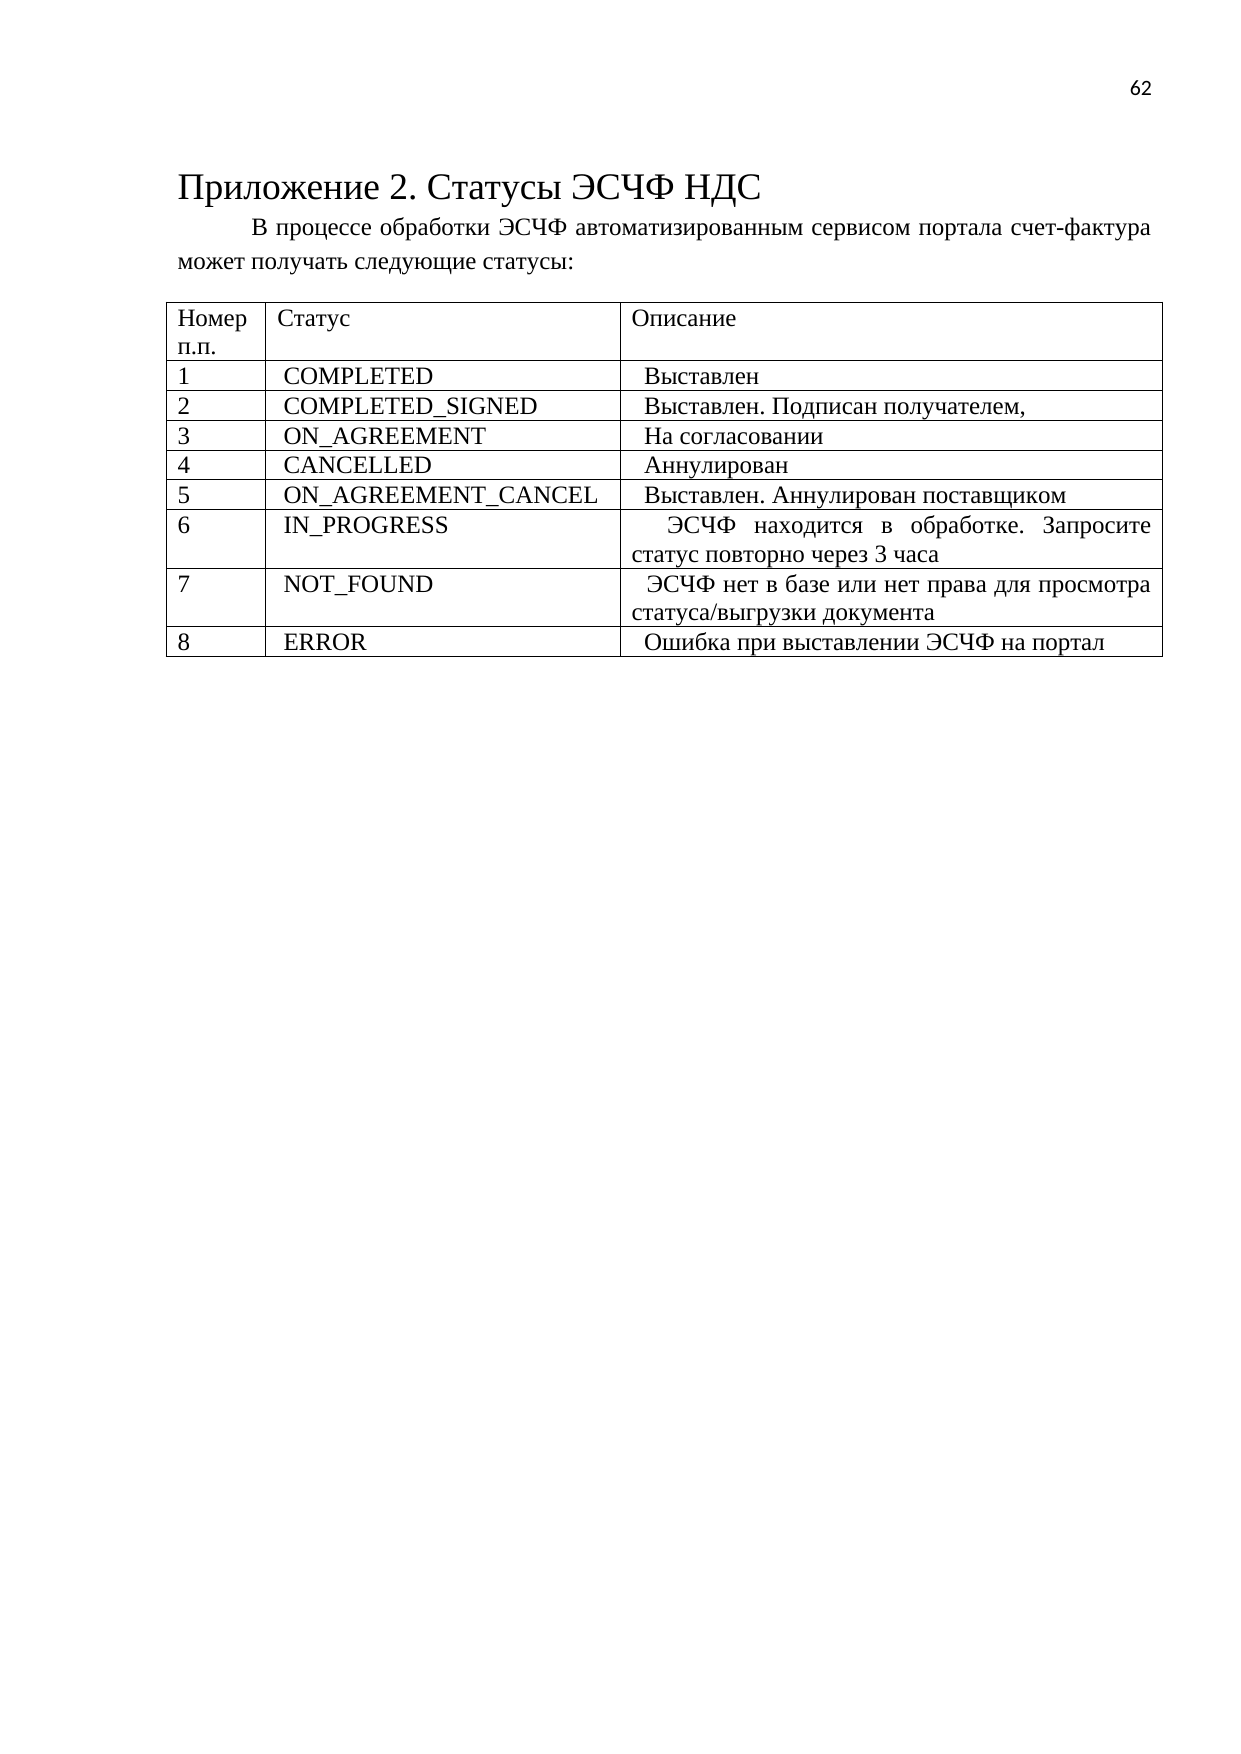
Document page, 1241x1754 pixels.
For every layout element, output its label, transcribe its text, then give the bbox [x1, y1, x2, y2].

table_cell ЭСЧФ находится в обработке. Запросите статус повторно через 3 часа [621, 510, 1162, 568]
table_cell 2 [167, 391, 265, 420]
table_cell 8 [167, 627, 265, 656]
table_cell 1 [167, 361, 265, 390]
subtitle Приложение 2. Статусы ЭСЧФ НДС [177, 164, 1152, 208]
table_cell 7 [167, 569, 265, 626]
text В процессе обработки ЭСЧФ автоматизированным сервисом портала счет-фактура может получать следующие статусы: [177, 212, 1152, 275]
table_cell COMPLETED_SIGNED [266, 391, 620, 420]
table_cell 4 [167, 451, 265, 479]
table_cell 6 [167, 510, 265, 568]
table_cell ON_AGREEMENT_CANCEL [266, 480, 620, 509]
table_cell CANCELLED [266, 451, 620, 479]
table_cell Выставлен. Аннулирован поставщиком [621, 480, 1162, 509]
table_header Описание [621, 303, 1162, 360]
table_header Номер п.п. [167, 303, 265, 360]
table_cell COMPLETED [266, 361, 620, 390]
table_cell 3 [167, 421, 265, 449]
table_cell Аннулирован [621, 451, 1162, 479]
table_cell На согласовании [621, 421, 1162, 449]
table_cell ON_AGREEMENT [266, 421, 620, 449]
table_cell 5 [167, 480, 265, 509]
table_cell ERROR [266, 627, 620, 656]
table_cell IN_PROGRESS [266, 510, 620, 568]
table_cell Выставлен [621, 361, 1162, 390]
table_cell Выставлен. Подписан получателем, [621, 391, 1162, 420]
table_cell NOT_FOUND [266, 569, 620, 626]
table_cell ЭСЧФ нет в базе или нет права для просмотра статуса/выгрузки документа [621, 569, 1162, 626]
table_header Статус [266, 303, 620, 360]
table_cell Ошибка при выставлении ЭСЧФ на портал [621, 627, 1162, 656]
